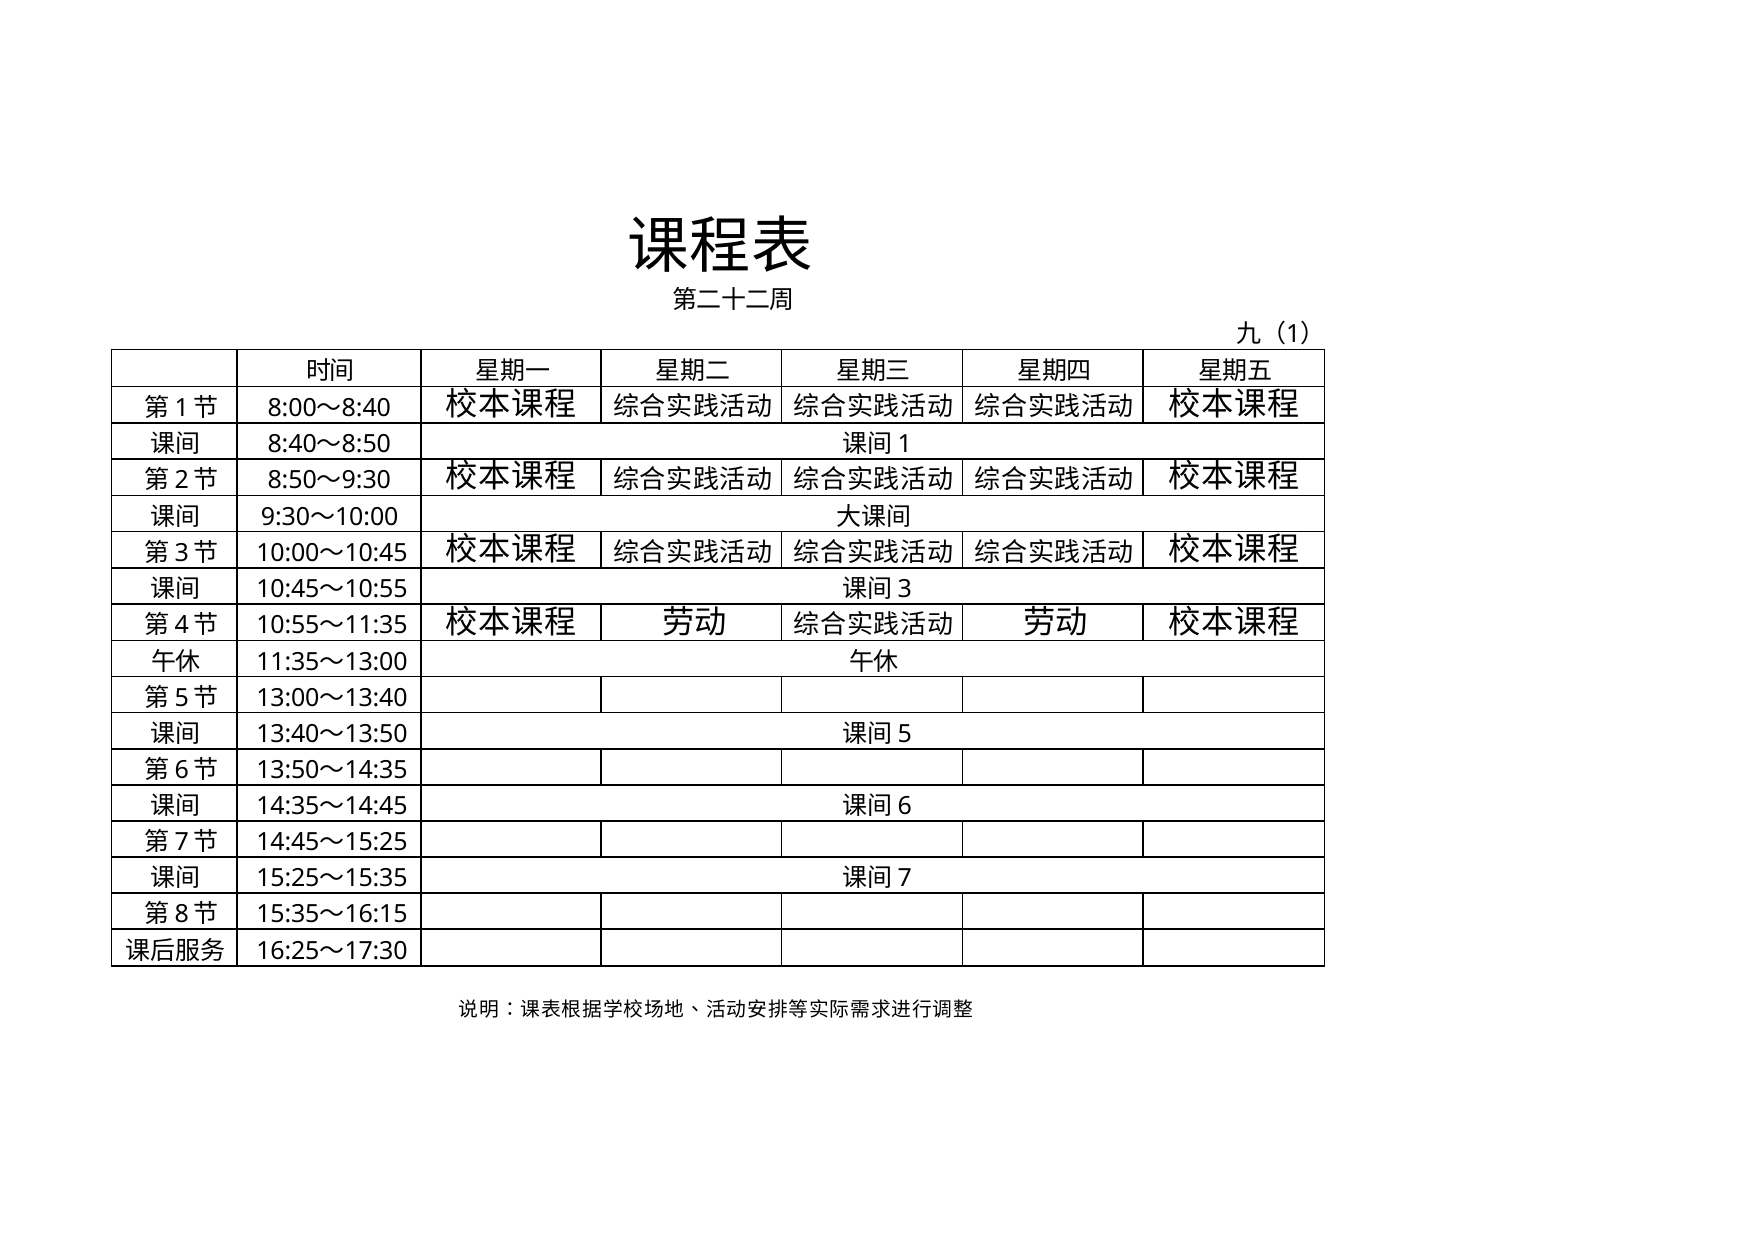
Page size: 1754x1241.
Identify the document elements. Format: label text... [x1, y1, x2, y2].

table_cell [782, 894, 962, 928]
table_cell 校本课程 [422, 460, 600, 494]
table_cell 10:45～10:55 [238, 569, 420, 603]
table_cell 午休 [422, 641, 1324, 676]
table_cell 课间3 [422, 569, 1324, 603]
table_cell 劳动 [963, 605, 1142, 639]
table_cell 课间 [112, 424, 236, 458]
text 说明：课表根据学校场地、活动安排等实际需求进行调整 [459, 996, 1491, 1021]
table_cell 校本课程 [422, 605, 600, 639]
table_cell [963, 822, 1142, 856]
text 第二十二周 [672, 282, 1491, 316]
table_cell 综合实践活动 [782, 387, 962, 422]
table_cell 第4节 [112, 605, 236, 639]
table_cell 第7节 [112, 822, 236, 856]
table_cell [963, 930, 1142, 965]
table_cell 课间 [112, 569, 236, 603]
table_header 星期四 [963, 350, 1142, 386]
table_cell [602, 930, 781, 965]
table_cell 综合实践活动 [963, 460, 1142, 494]
table_cell 9:30～10:00 [238, 496, 420, 531]
table_cell [422, 822, 600, 856]
table_cell 13:40～13:50 [238, 713, 420, 748]
table_cell [1144, 822, 1324, 856]
text 课程表 [628, 209, 1491, 282]
table_cell 综合实践活动 [782, 532, 962, 567]
table_header 星期二 [602, 350, 781, 386]
table_cell [782, 930, 962, 965]
table_cell 课间 [112, 786, 236, 820]
table_cell [422, 677, 600, 712]
table_header 时间 [238, 350, 420, 386]
table_cell 15:35～16:15 [238, 894, 420, 928]
table_cell 综合实践活动 [782, 460, 962, 494]
table_cell 校本课程 [422, 532, 600, 567]
table_cell 第5节 [112, 677, 236, 712]
table_cell [602, 677, 781, 712]
table_cell 课间5 [422, 713, 1324, 748]
table_header 星期三 [782, 350, 962, 386]
table_cell 第1节 [112, 387, 236, 422]
table_cell 14:45～15:25 [238, 822, 420, 856]
table_cell 综合实践活动 [602, 460, 781, 494]
table_cell [782, 750, 962, 784]
table_cell 校本课程 [1144, 460, 1324, 494]
table_cell [422, 750, 600, 784]
table_cell 课间 [112, 858, 236, 892]
table_cell [602, 750, 781, 784]
table_cell [782, 677, 962, 712]
table_cell 8:00～8:40 [238, 387, 420, 422]
table_cell 15:25～15:35 [238, 858, 420, 892]
table_cell 第2节 [112, 460, 236, 494]
table_cell 校本课程 [1144, 532, 1324, 567]
table_cell 课间 [112, 713, 236, 748]
table_header [112, 350, 236, 386]
table_cell [422, 894, 600, 928]
table_cell 课间 [112, 496, 236, 531]
table_cell [602, 894, 781, 928]
table_cell 校本课程 [1144, 387, 1324, 422]
table_cell 综合实践活动 [602, 387, 781, 422]
table_cell 13:50～14:35 [238, 750, 420, 784]
table_cell 8:40～8:50 [238, 424, 420, 458]
table_cell [963, 894, 1142, 928]
table_cell 大课间 [422, 496, 1324, 531]
table_cell 第8节 [112, 894, 236, 928]
table_cell 10:55～11:35 [238, 605, 420, 639]
table_cell [1144, 930, 1324, 965]
table_cell 综合实践活动 [782, 605, 962, 639]
table_cell 课间6 [422, 786, 1324, 820]
table_header 星期五 [1144, 350, 1324, 386]
table_cell [1144, 894, 1324, 928]
table_cell 校本课程 [422, 387, 600, 422]
table_cell 综合实践活动 [963, 532, 1142, 567]
table_cell 综合实践活动 [602, 532, 781, 567]
table_cell 综合实践活动 [963, 387, 1142, 422]
table_cell 课间7 [422, 858, 1324, 892]
table_cell 第3节 [112, 532, 236, 567]
table_cell 校本课程 [1144, 605, 1324, 639]
table_cell 第6节 [112, 750, 236, 784]
table_cell [1144, 750, 1324, 784]
table_cell [602, 822, 781, 856]
text 九（1） [1236, 317, 1491, 348]
table_cell 13:00～13:40 [238, 677, 420, 712]
table_cell 劳动 [602, 605, 781, 639]
table_cell [963, 677, 1142, 712]
table_cell [422, 930, 600, 965]
table_cell 8:50～9:30 [238, 460, 420, 494]
table_cell 14:35～14:45 [238, 786, 420, 820]
table_cell 11:35～13:00 [238, 641, 420, 676]
table_cell 午休 [112, 641, 236, 676]
table_cell [782, 822, 962, 856]
table_header 星期一 [422, 350, 600, 386]
table_cell 16:25～17:30 [238, 930, 420, 965]
table_cell 10:00～10:45 [238, 532, 420, 567]
table_cell [1144, 677, 1324, 712]
table_cell 课间1 [422, 424, 1324, 458]
table_cell 课后服务 [112, 930, 236, 965]
table_cell [963, 750, 1142, 784]
